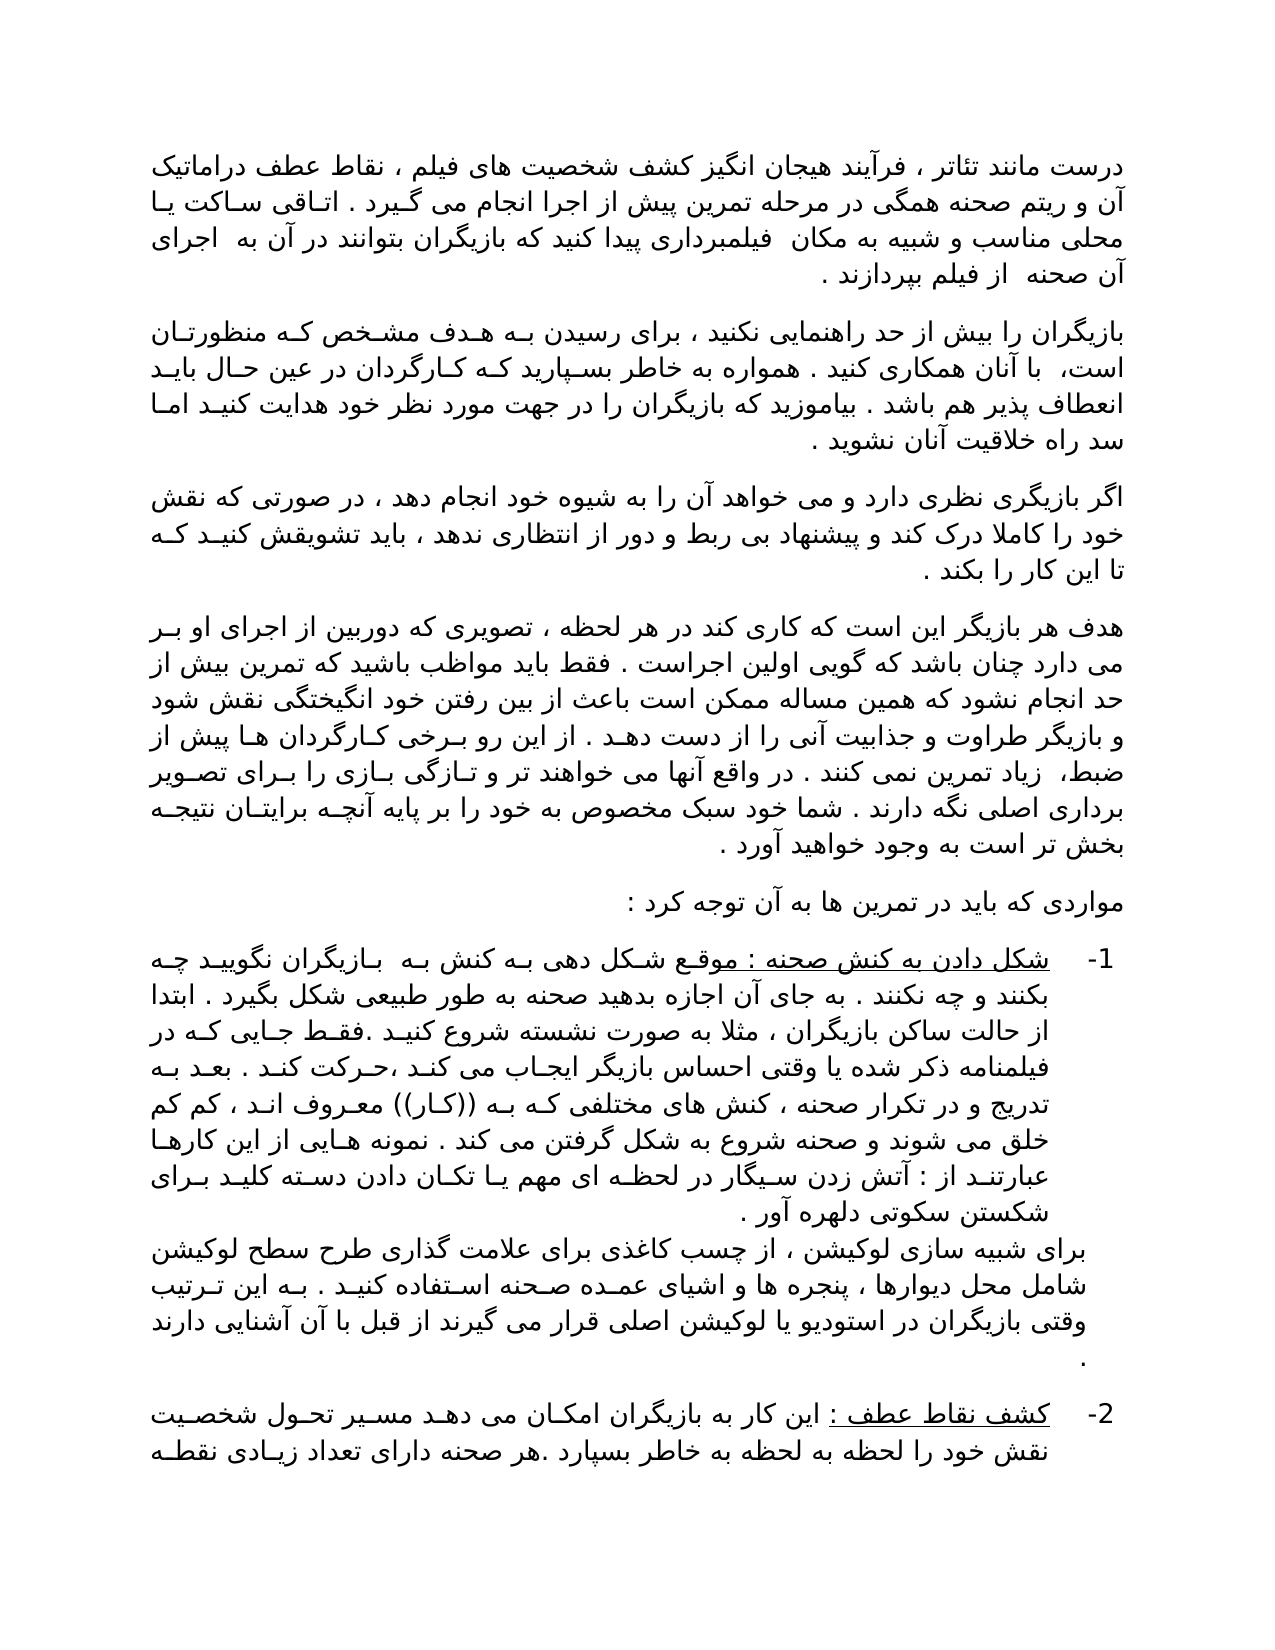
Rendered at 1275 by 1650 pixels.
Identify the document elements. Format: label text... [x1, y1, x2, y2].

text اگر بازیگری نظری دارد و می خواهد آن را به شیوه خود انجام دهد ، در صورتی که نقش خود را کاملا درک کند و پیشنهاد بی ربط و دور از انتظاری ندهد ، باید تشویقش کنید که تا این کار را بکند . [150, 482, 1125, 586]
text هدف هر بازیگر این است که کاری کند در هر لحظه ، تصویری که دوربین از اجرای او بر می دارد چنان باشد که گویی اولین اجراست . فقط باید مواظب باشید که تمرین بیش از حد انجام نشود که همین مساله ممکن است باعث از بین رفتن خود انگیختگی نقش شود و بازیگر طراوت و جذابیت آنی را از دست دهد . از این رو برخی کارگردان ها پیش از ضبط، زیاد تمرین نمی کنند . در واقع آنها می خواهند تر و تازگی بازی را برای تصویر برداری اصلی نگه دارند . شما خود سبک مخصوص به خود را بر پایه آنچه برایتان نتیجه بخش تر است به وجود خواهید آورد . [150, 611, 1125, 860]
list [150, 1399, 1087, 1467]
text برای شبیه سازی لوکیشن ، از چسب کاغذی برای علامت گذاری طرح سطح لوکیشن شامل محل دیوارها ، پنجره ها و اشیای عمده صحنه استفاده کنید . به این ترتیب وقتی بازیگران در استودیو یا لوکیشن اصلی قرار می گیرند از قبل با آن آشنایی دارند . [150, 1233, 1087, 1373]
text مواردی که باید در تمرین ها به آن توجه کرد : [150, 886, 1125, 917]
text بازیگران را بیش از حد راهنمایی نکنید ، برای رسیدن به هدف مشخص که منظورتان است، با آنان همکاری کنید . همواره به خاطر بسپارید که کارگردان در عین حال باید انعطاف پذیر هم باشد . بیاموزید که بازیگران را در جهت مورد نظر خود هدایت کنید اما سد راه خلاقیت آنان نشوید . [150, 316, 1125, 456]
list شکل دادن به کنش صحنه : موقع شکل دهی به کنش به بازیگران نگویید چه بکنند و چه نکنند . به جای آن اجازه بدهید صحنه به طور طبیعی شکل بگیرد . ابتدا از حالت ساکن بازیگران ، مثلا به صورت نشسته شروع کنید .فقط جایی که در فیلمنامه ذکر شده یا وقتی احساس بازیگر ایجاب می کند ،حرکت کند . بعد به تدریج و در تکرار صحنه ، کنش های مختلفی که به ((کار)) معروف اند ، کم کم خلق می شوند و صحنه شروع به شکل گرفتن می کند . نمونه هایی از این کارها عبارتند از : آتش زدن سیگار در لحظه ای مهم یا تکان دادن دسته کلید برای شکستن سکوتی دلهره آور . [150, 943, 1087, 1228]
text درست مانند تئاتر ، فرآیند هیجان انگیز کشف شخصیت های فیلم ، نقاط عطف دراماتیک آن و ریتم صحنه همگی در مرحله تمرین پیش از اجرا انجام می گیرد . اتاقی ساکت یا محلی مناسب و شبیه به مکان فیلمبرداری پیدا کنید که بازیگران بتوانند در آن به اجرای آن صحنه از فیلم بپردازند . [150, 150, 1125, 290]
